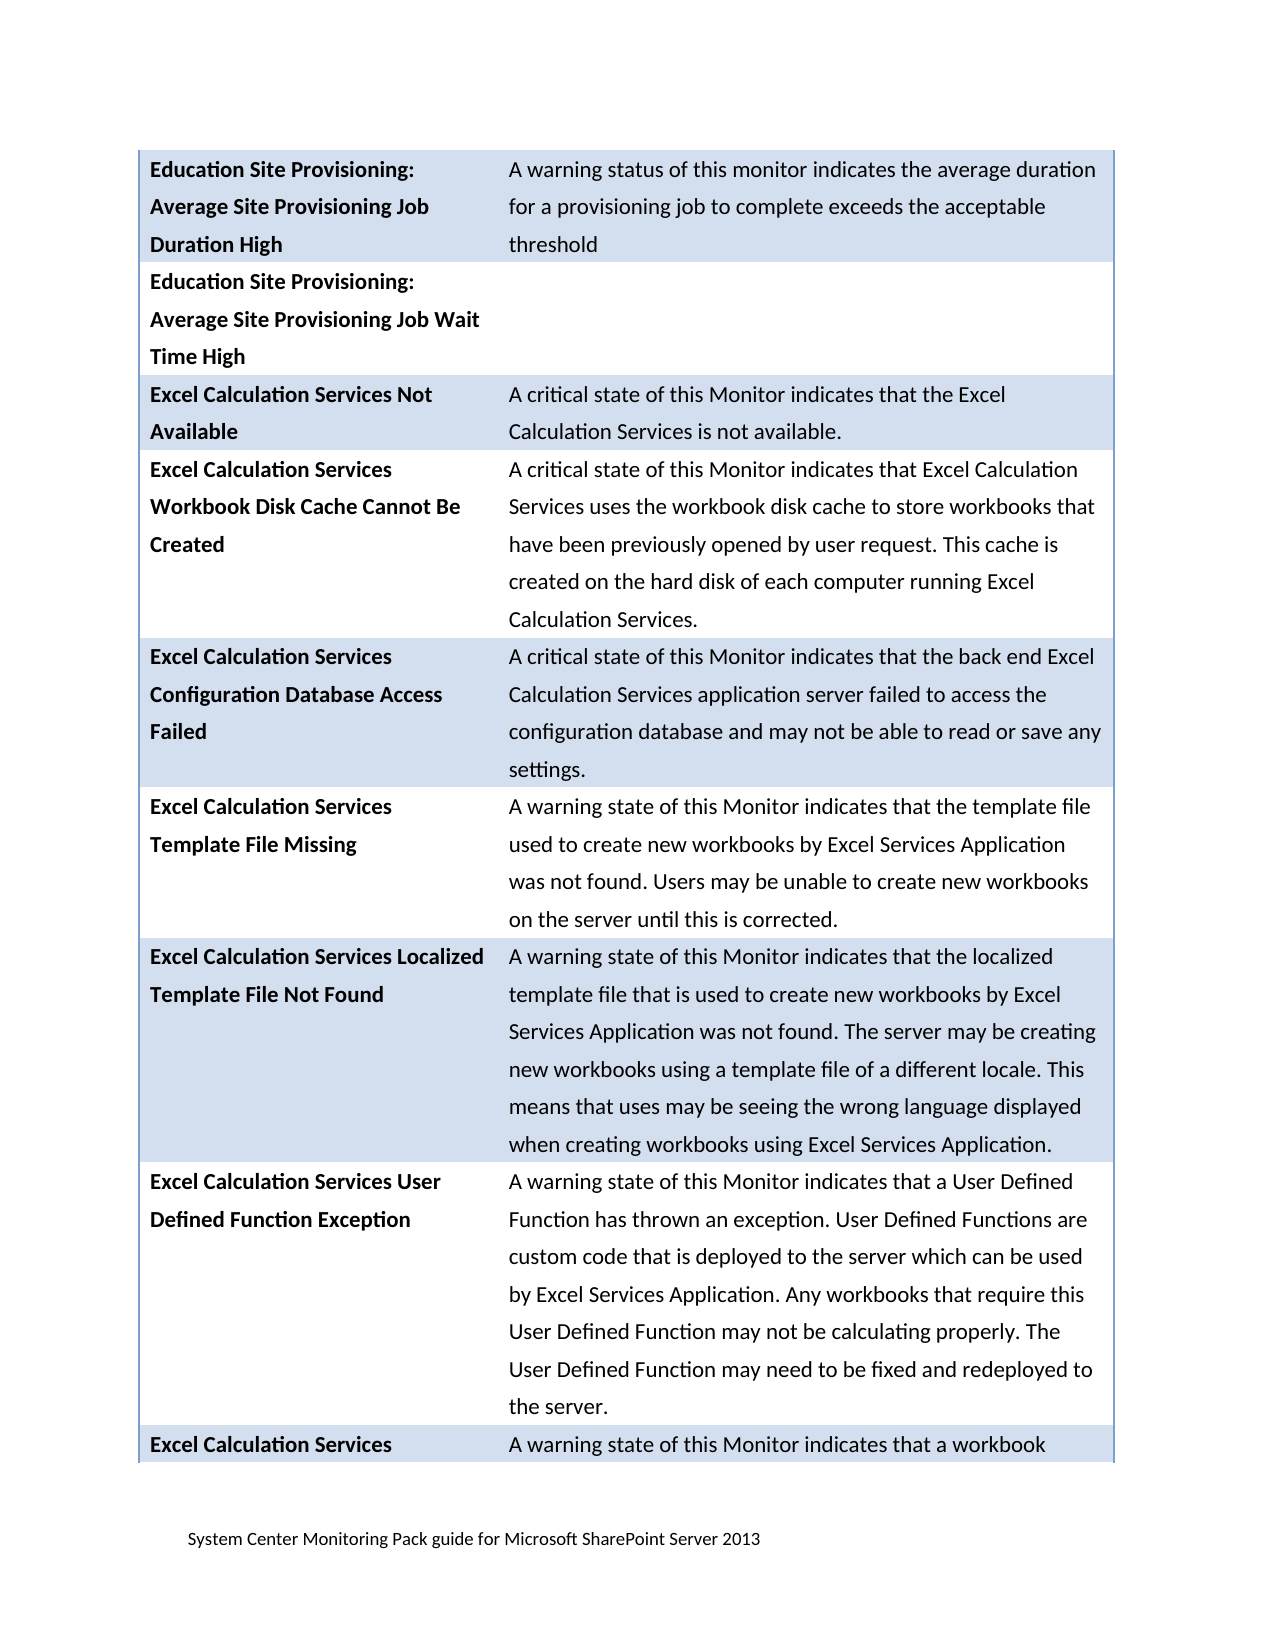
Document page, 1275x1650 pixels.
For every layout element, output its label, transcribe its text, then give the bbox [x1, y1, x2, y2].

table_cell A warning state of this Monitor indicates that a User Defined Function has thrown an exception. User Defined Functions are custom code that is deployed to the server which can be used by Excel Services Application. Any workbooks that require this User Defined Function may not be calculating properly. The User Defined Function may need to be fixed and redeployed to the server. [497, 1163, 1113, 1425]
table_cell Education Site Provisioning: Average Site Provisioning Job Duration High [140, 150, 497, 262]
table_cell A warning state of this Monitor indicates that the localized template file that is used to create new workbooks by Excel Services Application was not found. The server may be creating new workbooks using a template file of a different locale. This means that uses may be seeing the wrong language displayed when creating workbooks using Excel Services Application. [497, 938, 1113, 1162]
table_cell Excel Calculation Services Not Available [140, 375, 497, 450]
table_cell Excel Calculation Services Workbook Disk Cache Cannot Be Created [140, 450, 497, 637]
table_cell A critical state of this Monitor indicates that Excel Calculation Services uses the workbook disk cache to store workbooks that have been previously opened by user request. This cache is created on the hard disk of each computer running Excel Calculation Services. [497, 450, 1113, 637]
table_cell Excel Calculation Services Template File Missing [140, 788, 497, 937]
table_cell Education Site Provisioning: Average Site Provisioning Job Wait Time High [140, 263, 497, 375]
table_cell A warning state of this Monitor indicates that the template file used to create new workbooks by Excel Services Application was not found. Users may be unable to create new workbooks on the server until this is corrected. [497, 788, 1113, 937]
table_cell Excel Calculation Services User Defined Function Exception [140, 1163, 497, 1425]
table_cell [140, 1425, 497, 1462]
table_cell [497, 263, 1113, 375]
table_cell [497, 1425, 1113, 1462]
table_cell A critical state of this Monitor indicates that the Excel Calculation Services is not available. [497, 375, 1113, 450]
table_cell A critical state of this Monitor indicates that the back end Excel Calculation Services application server failed to access the configuration database and may not be able to read or save any settings. [497, 638, 1113, 787]
table_cell Excel Calculation Services Configuration Database Access Failed [140, 638, 497, 787]
table_cell A warning status of this monitor indicates the average duration for a provisioning job to complete exceeds the acceptable threshold [497, 150, 1113, 262]
table_cell Excel Calculation Services Localized Template File Not Found [140, 938, 497, 1162]
